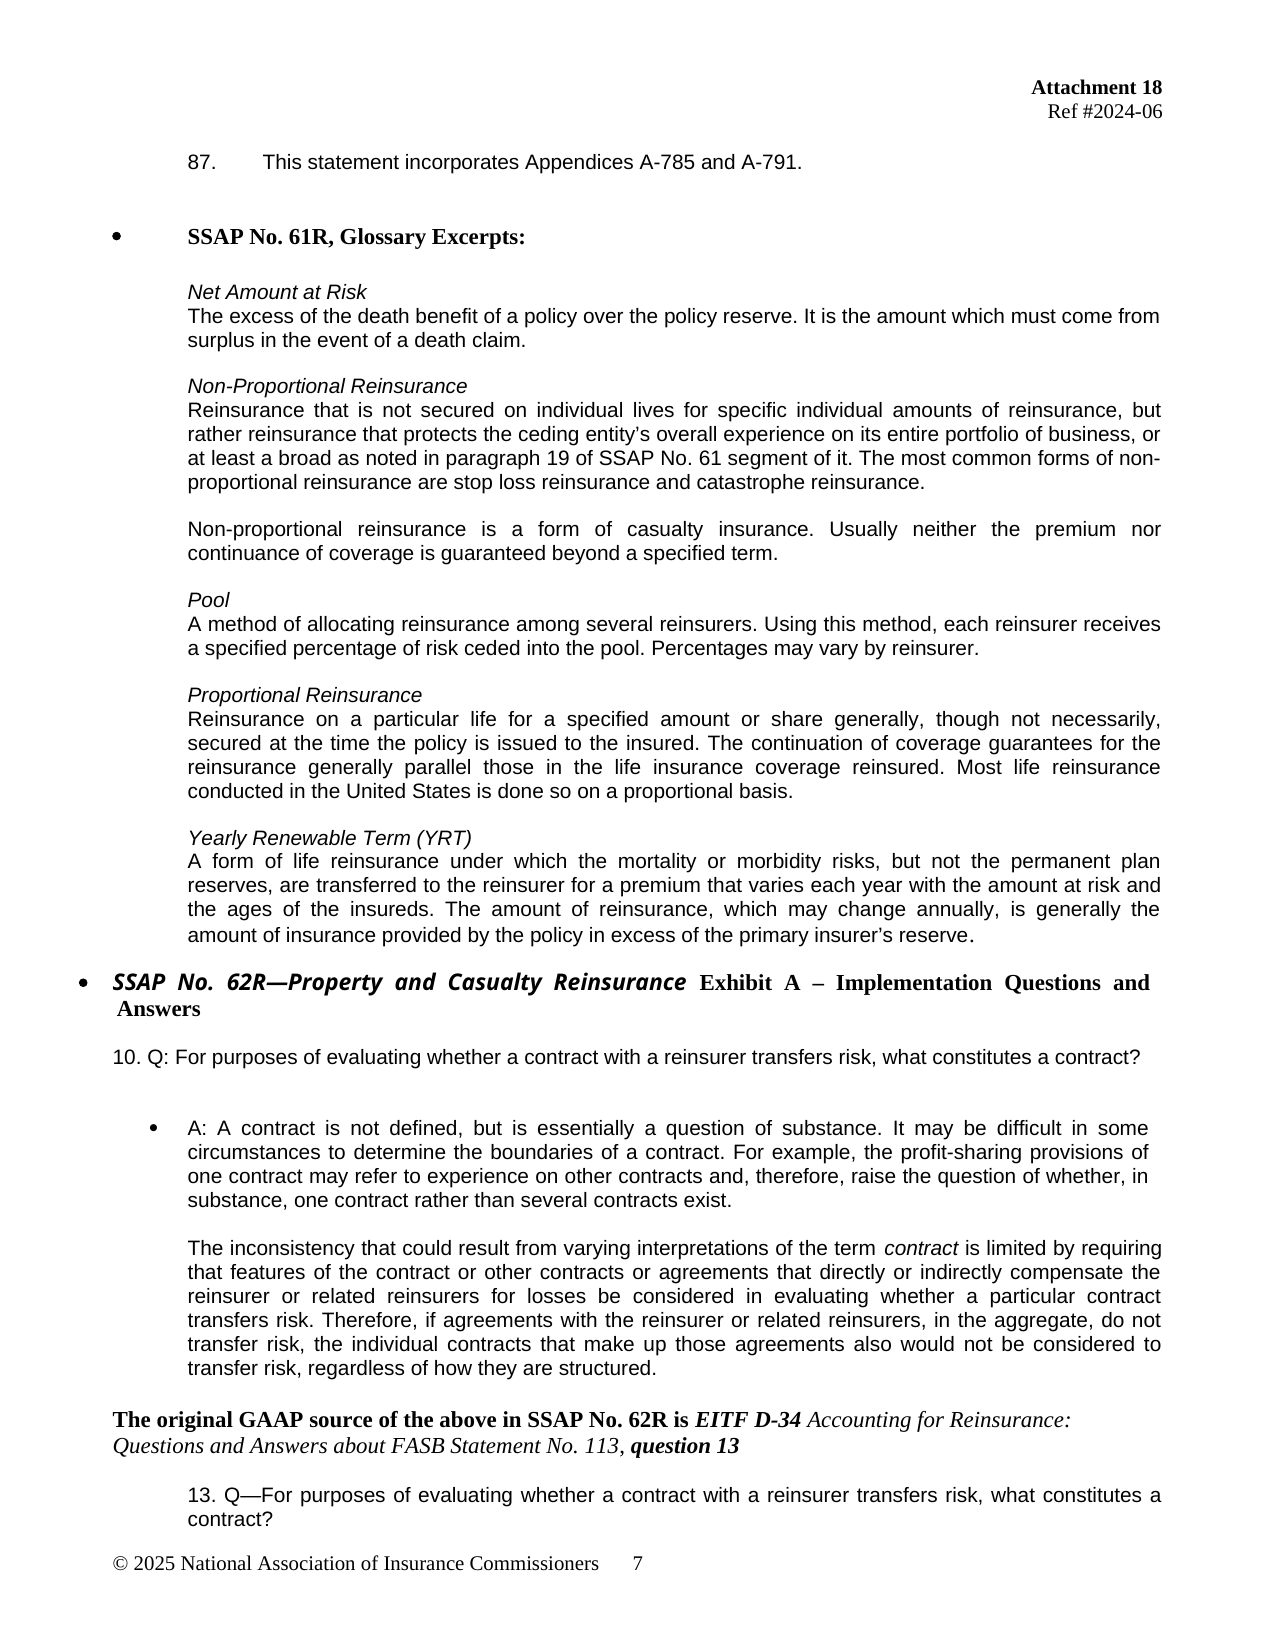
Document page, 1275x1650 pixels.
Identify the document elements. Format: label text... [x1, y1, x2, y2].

text Non-proportional reinsurance is a form of casualty insurance. Usually neither the premium nor continuance of coverage is guaranteed beyond a specified term. [187, 517, 1162, 565]
text A form of life reinsurance under which the mortality or morbidity risks, but not the permanent plan reserves, are transferred to the reinsurer for a premium that varies each year with the amount at risk and the ages of the insureds. The amount of reinsurance, which may change annually, is generally the amount of insurance provided by the policy in excess of the primary insurer’s reserve. [187, 849, 1162, 948]
list SSAP No. 62R—Property and Casualty Reinsurance Exhibit A – Implementation Questions and Answers [79, 971, 1150, 1021]
text The excess of the death benefit of a policy over the policy reserve. It is the amount which must come from surplus in the event of a death claim. [187, 303, 1162, 351]
subtitle Non-Proportional Reinsurance [187, 374, 1162, 398]
list A: A contract is not defined, but is essentially a question of substance. It may be difficult in some circumstances to determine the boundaries of a contract. For example, the profit-sharing provisions of one contract may refer to experience on other contracts and, therefore, raise the question of whether, in substance, one contract rather than several contracts exist. [150, 1116, 1150, 1212]
text The original GAAP source of the above in SSAP No. 62R is EITF D-34 Accounting for Reinsurance: Questions and Answers about FASB Statement No. 113, question 13 [112, 1406, 1162, 1459]
subtitle Pool [187, 588, 1162, 612]
subtitle Proportional Reinsurance [187, 683, 1162, 707]
subtitle Yearly Renewable Term (YRT) [187, 825, 1162, 849]
text 13. Q—For purposes of evaluating whether a contract with a reinsurer transfers risk, what constitutes a contract? [187, 1483, 1162, 1531]
subtitle Net Amount at Risk [187, 279, 1162, 303]
text 10. Q: For purposes of evaluating whether a contract with a reinsurer transfers risk, what constitutes a contract? [112, 1045, 1162, 1069]
text Reinsurance that is not secured on individual lives for specific individual amounts of reinsurance, but rather reinsurance that protects the ceding entity’s overall experience on its entire portfolio of business, or at least a broad as noted in paragraph 19 of SSAP No. 61 segment of it. The most common forms of non-proportional reinsurance are stop loss reinsurance and catastrophe reinsurance. [187, 398, 1162, 494]
text A method of allocating reinsurance among several reinsurers. Using this method, each reinsurer receives a specified percentage of risk ceded into the pool. Percentages may vary by reinsurer. [187, 612, 1162, 660]
text 87. This statement incorporates Appendices A-785 and A-791. [187, 149, 1162, 173]
list SSAP No. 61R, Glossary Excerpts: [112, 223, 1162, 249]
text The inconsistency that could result from varying interpretations of the term contract is limited by requiring that features of the contract or other contracts or agreements that directly or indirectly compensate the reinsurer or related reinsurers for losses be considered in evaluating whether a particular contract transfers risk. Therefore, if agreements with the reinsurer or related reinsurers, in the aggregate, do not transfer risk, the individual contracts that make up those agreements also would not be considered to transfer risk, regardless of how they are structured. [187, 1236, 1162, 1379]
text Reinsurance on a particular life for a specified amount or share generally, though not necessarily, secured at the time the policy is issued to the insured. The continuation of coverage guarantees for the reinsurance generally parallel those in the life insurance coverage reinsured. Most life reinsurance conducted in the United States is done so on a proportional basis. [187, 707, 1162, 802]
